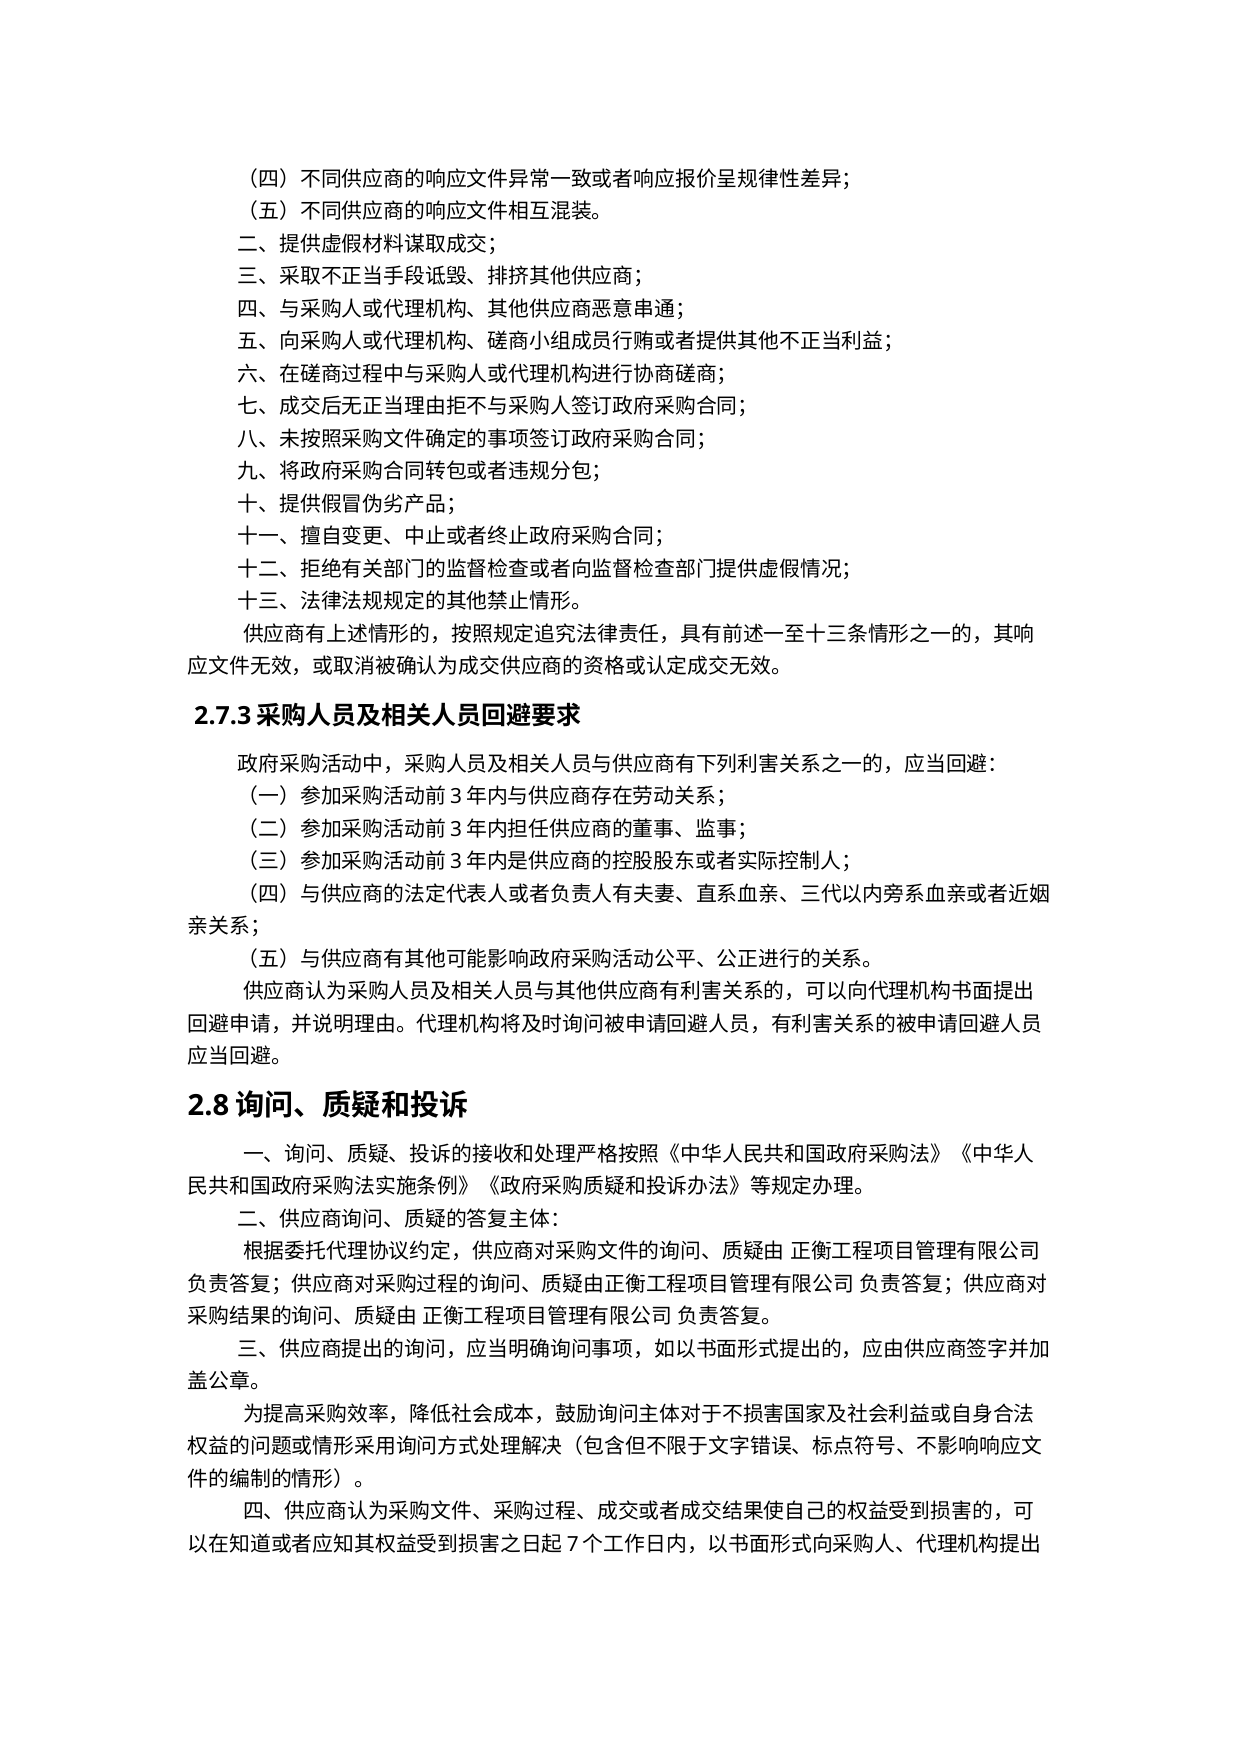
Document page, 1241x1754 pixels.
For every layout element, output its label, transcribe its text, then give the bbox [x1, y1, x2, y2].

text 六、在磋商过程中与采购人或代理机构进行协商磋商； [187, 357, 1053, 389]
text 二、供应商询问、质疑的答复主体： [187, 1202, 1053, 1234]
text 五、向采购人或代理机构、磋商小组成员行贿或者提供其他不正当利益； [187, 324, 1053, 357]
text 2.8询问、质疑和投诉 [187, 1072, 1053, 1137]
text 十、提供假冒伪劣产品； [187, 487, 1053, 519]
text （五）不同供应商的响应文件相互混装。 [187, 194, 1053, 227]
text 供应商有上述情形的，按照规定追究法律责任，具有前述一至十三条情形之一的，其响应文件无效，或取消被确认为成交供应商的资格或认定成交无效。 [187, 617, 1053, 682]
text （五）与供应商有其他可能影响政府采购活动公平、公正进行的关系。 [187, 942, 1053, 974]
text 十三、法律法规规定的其他禁止情形。 [187, 584, 1053, 617]
text 三、供应商提出的询问，应当明确询问事项，如以书面形式提出的，应由供应商签字并加盖公章。 [187, 1332, 1053, 1397]
text 根据委托代理协议约定，供应商对采购文件的询问、质疑由 正衡工程项目管理有限公司 负责答复；供应商对采购过程的询问、质疑由正衡工程项目管理有限公司 负责答复；供应商对采购结果的询问、质疑由 正衡工程项目管理有限公司 负责答复。 [187, 1234, 1053, 1332]
text （三）参加采购活动前3年内是供应商的控股股东或者实际控制人； [187, 844, 1053, 877]
text （二）参加采购活动前3年内担任供应商的董事、监事； [187, 812, 1053, 844]
text 十一、擅自变更、中止或者终止政府采购合同； [187, 519, 1053, 552]
text 供应商认为采购人员及相关人员与其他供应商有利害关系的，可以向代理机构书面提出回避申请，并说明理由。代理机构将及时询问被申请回避人员，有利害关系的被申请回避人员应当回避。 [187, 974, 1053, 1072]
text 三、采取不正当手段诋毁、排挤其他供应商； [187, 259, 1053, 292]
text 二、提供虚假材料谋取成交； [187, 227, 1053, 259]
text 2.7.3采购人员及相关人员回避要求 [187, 682, 1053, 747]
text 为提高采购效率，降低社会成本，鼓励询问主体对于不损害国家及社会利益或自身合法权益的问题或情形采用询问方式处理解决（包含但不限于文字错误、标点符号、不影响响应文件的编制的情形）。 [187, 1397, 1053, 1494]
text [187, 1494, 1053, 1559]
text （四）不同供应商的响应文件异常一致或者响应报价呈规律性差异； [187, 162, 1053, 194]
text （一）参加采购活动前3年内与供应商存在劳动关系； [187, 779, 1053, 812]
text 一、询问、质疑、投诉的接收和处理严格按照《中华人民共和国政府采购法》《中华人民共和国政府采购法实施条例》《政府采购质疑和投诉办法》等规定办理。 [187, 1137, 1053, 1202]
text 七、成交后无正当理由拒不与采购人签订政府采购合同； [187, 389, 1053, 422]
text 九、将政府采购合同转包或者违规分包； [187, 454, 1053, 487]
text （四）与供应商的法定代表人或者负责人有夫妻、直系血亲、三代以内旁系血亲或者近姻亲关系； [187, 877, 1053, 942]
text 政府采购活动中，采购人员及相关人员与供应商有下列利害关系之一的，应当回避： [187, 747, 1053, 779]
text 八、未按照采购文件确定的事项签订政府采购合同； [187, 422, 1053, 454]
text 四、与采购人或代理机构、其他供应商恶意串通； [187, 292, 1053, 324]
text 十二、拒绝有关部门的监督检查或者向监督检查部门提供虚假情况； [187, 552, 1053, 584]
